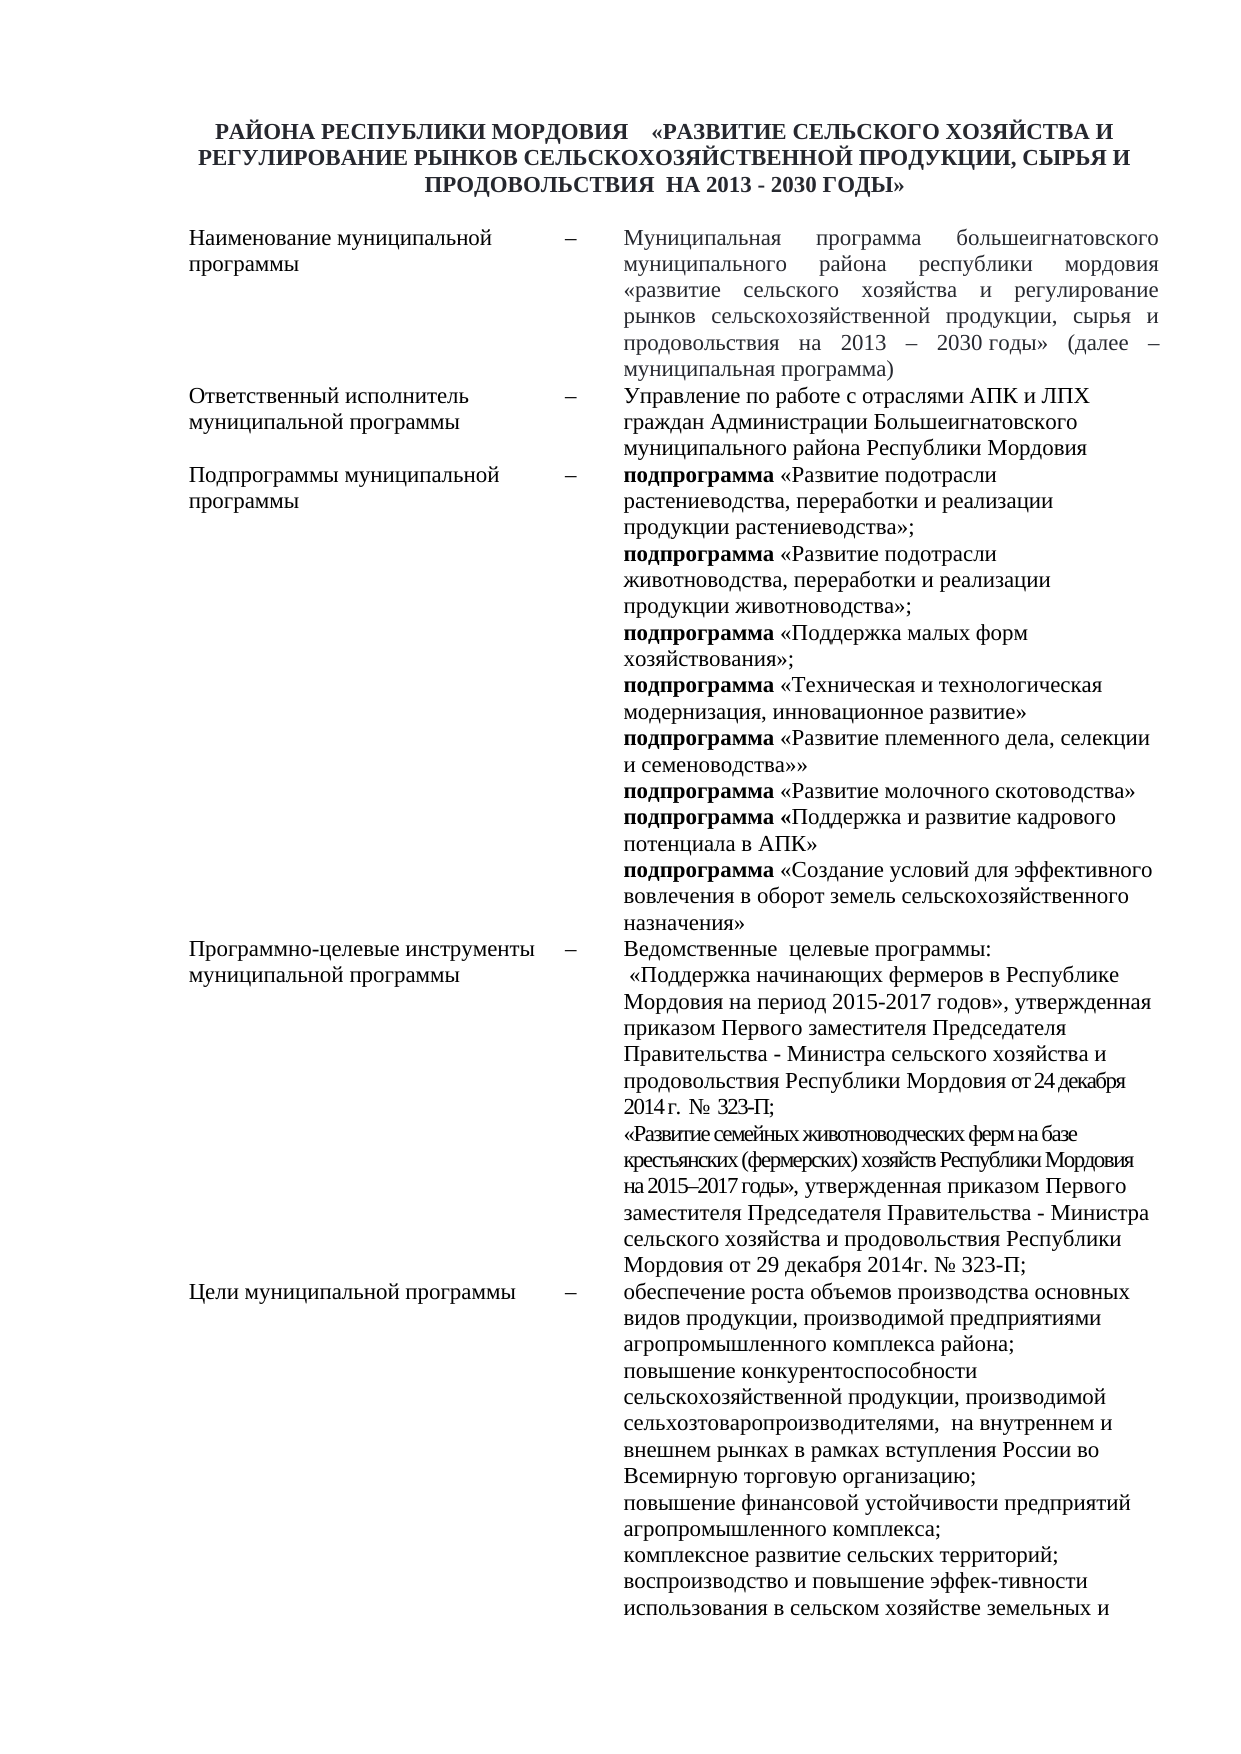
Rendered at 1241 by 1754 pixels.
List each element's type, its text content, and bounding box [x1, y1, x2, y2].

table_header Наименование муниципальной программы [177, 224, 553, 382]
table_cell Программно-целевые инструменты муниципальной программы [177, 935, 553, 1278]
table_cell – [554, 935, 612, 1278]
table_cell Подпрограммы муниципальной программы [177, 461, 553, 935]
table_header – [554, 224, 612, 382]
table_header Муниципальная программа большеигнатовского муниципального района республики мордовия «развитие сельского хозяйства и регулирование рынков сельскохозяйственной продукции, сырья и продовольствия на 2013 – 2030 годы» (далее – муниципальная программа) [612, 224, 1171, 382]
table_cell Управление по работе с отраслями АПК и ЛПХ граждан Администрации Большеигнатовского муниципального района Республики Мордовия [612, 382, 1171, 461]
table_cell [612, 1278, 1171, 1620]
table_cell Ведомственные целевые программы: «Поддержка начинающих фермеров в Республике Мордовия на период 2015-2017 годов», утвержденная приказом Первого заместителя Председателя Правительства - Министра сельского хозяйства и продовольствия Республики Мордовия от 24 декабря 2014 г. № 323-П; «Развитие семейных животноводческих ферм на базе крестьянских (фермерских) хозяйств Республики Мордовия на 2015–2017 годы», утвержденная приказом Первого заместителя Председателя Правительства - Министра сельского хозяйства и продовольствия Республики Мордовия от 29 декабря 2014г. № 323-П; [612, 935, 1171, 1278]
table_cell – [554, 461, 612, 935]
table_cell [177, 1278, 553, 1620]
table_cell – [554, 1278, 612, 1620]
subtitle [177, 118, 1152, 197]
table_cell Ответственный исполнитель муниципальной программы [177, 382, 553, 461]
table_cell подпрограмма «Развитие подотрасли растениеводства, переработки и реализации продукции растениеводства»; подпрограмма «Развитие подотрасли животноводства, переработки и реализации продукции животноводства»; подпрограмма «Поддержка малых форм хозяйствования»; подпрограмма «Техническая и технологическая модернизация, инновационное развитие» подпрограмма «Развитие племенного дела, селекции и семеноводства»» подпрограмма «Развитие молочного скотоводства» подпрограмма «Поддержка и развитие кадрового потенциала в АПК» подпрограмма «Создание условий для эффективного вовлечения в оборот земель сельскохозяйственного назначения» [612, 461, 1171, 935]
table_cell – [554, 382, 612, 461]
